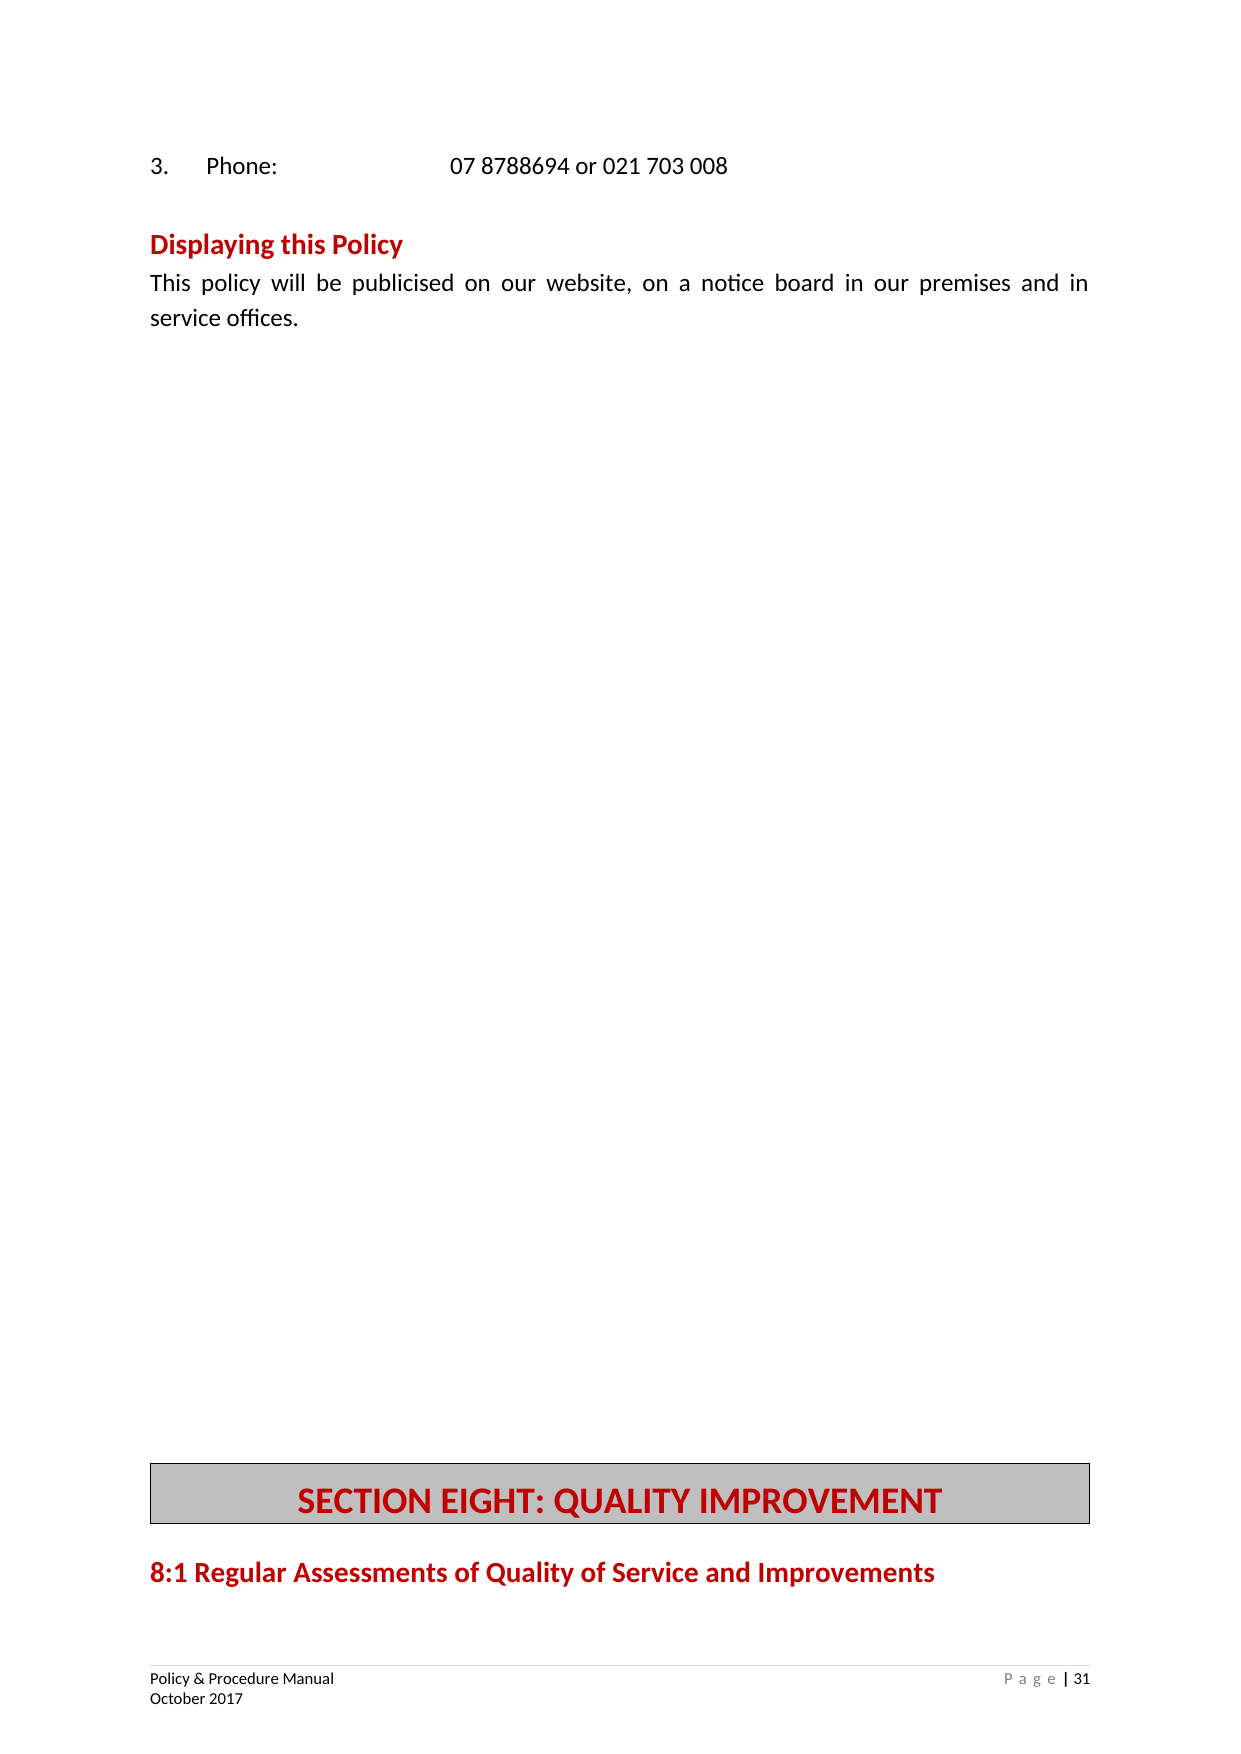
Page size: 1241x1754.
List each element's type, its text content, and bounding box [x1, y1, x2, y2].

table_header SECTION EIGHT: QUALITY IMPROVEMENT [151, 1464, 1089, 1523]
text 8:1 Regular Assessments of Quality of Service and Improvements [150, 1554, 1090, 1590]
list Phone: 07 8788694 or 021 703 008 [150, 150, 1090, 181]
subtitle Displaying this Policy [150, 226, 1090, 262]
text This policy will be publicised on our website, on a notice board in our premises and in service offices. [150, 267, 1090, 332]
